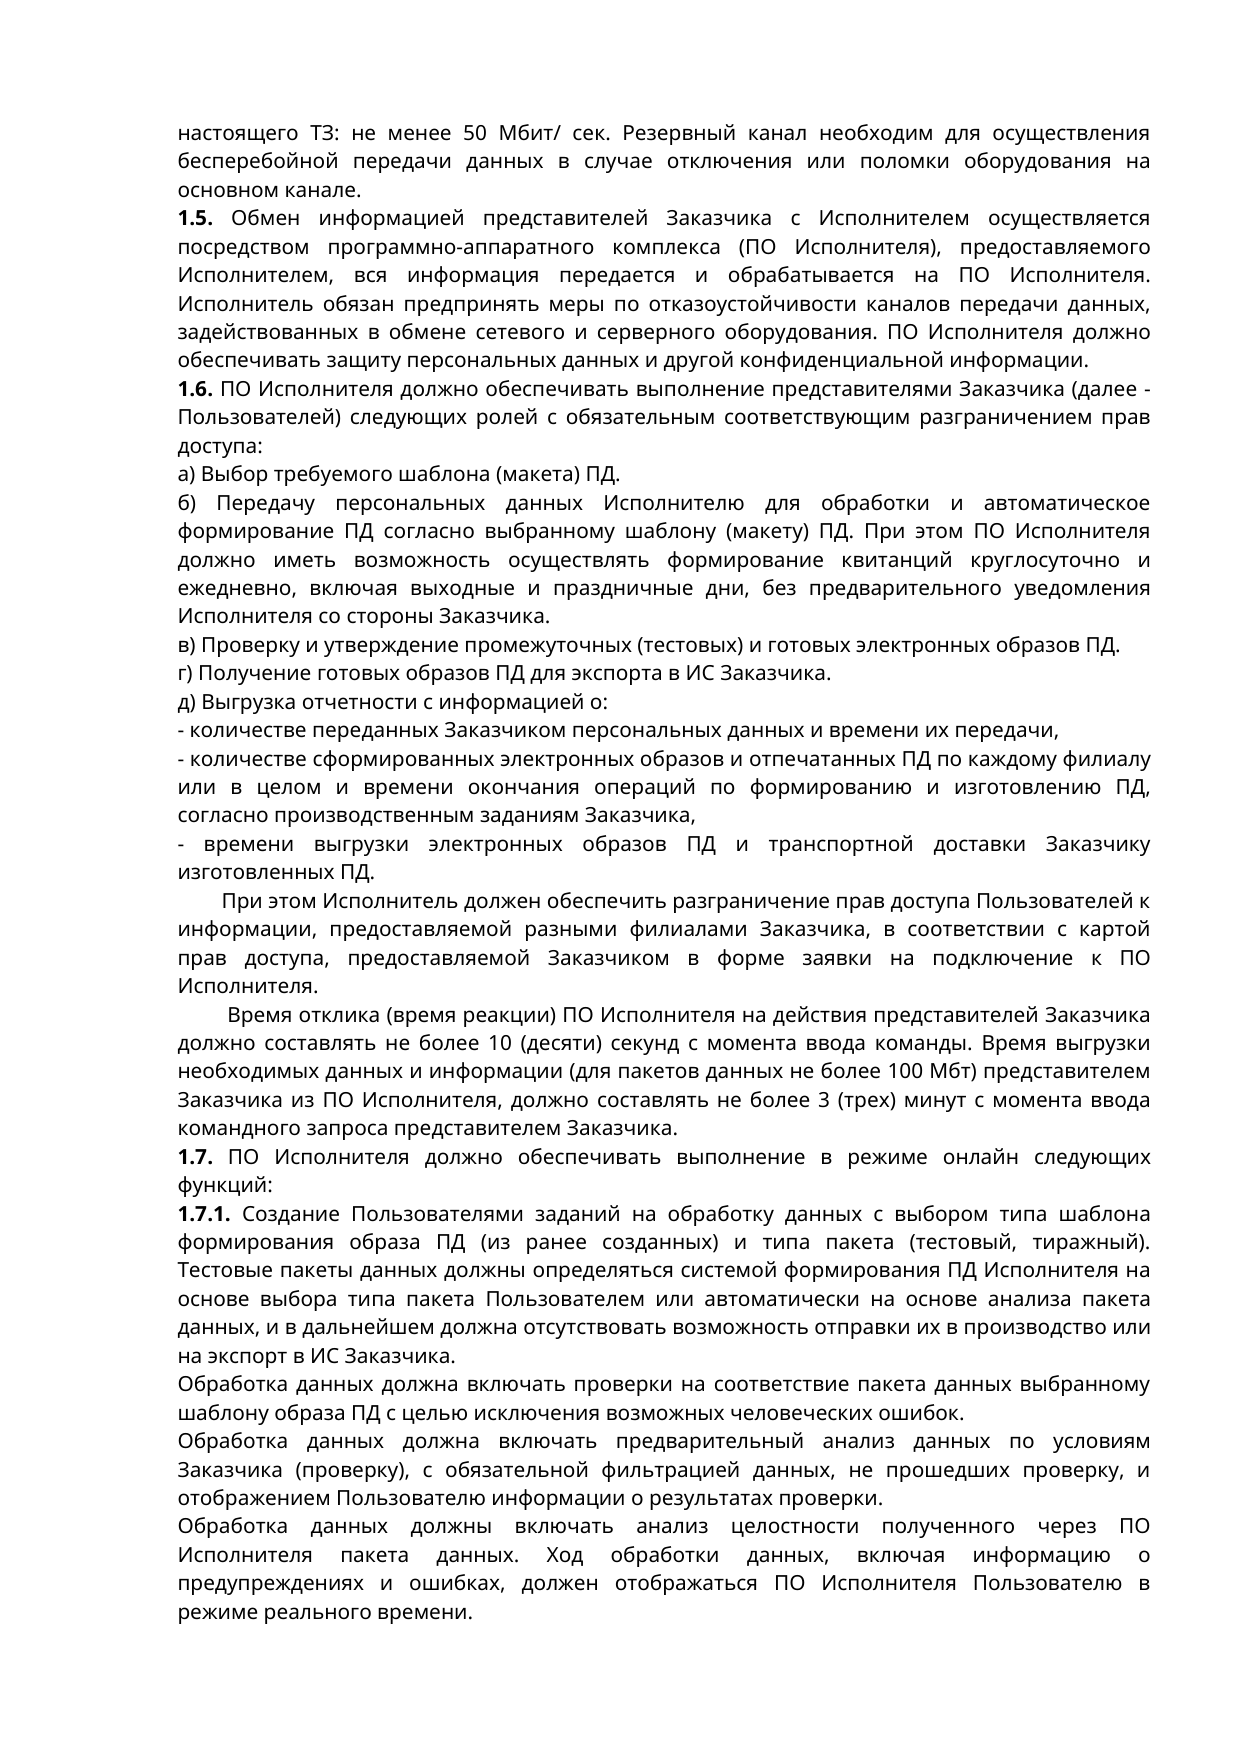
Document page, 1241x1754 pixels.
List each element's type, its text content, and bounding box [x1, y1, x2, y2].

text а) Выбор требуемого шаблона (макета) ПД. [177, 459, 1152, 488]
text Обработка данных должна включать предварительный анализ данных по условиям Заказчика (проверку), с обязательной фильтрацией данных, не прошедших проверку, и отображением Пользователю информации о результатах проверки. [177, 1426, 1152, 1512]
text д) Выгрузка отчетности с информацией о: [177, 687, 1152, 715]
text - времени выгрузки электронных образов ПД и транспортной доставки Заказчику изготовленных ПД. [177, 829, 1152, 886]
text Обработка данных должны включать анализ целостности полученного через ПО Исполнителя пакета данных. Ход обработки данных, включая информацию о предупреждениях и ошибках, должен отображаться ПО Исполнителя Пользователю в режиме реального времени. [177, 1512, 1152, 1625]
text 1.7.1. Создание Пользователями заданий на обработку данных с выбором типа шаблона формирования образа ПД (из ранее созданных) и типа пакета (тестовый, тиражный). Тестовые пакеты данных должны определяться системой формирования ПД Исполнителя на основе выбора типа пакета Пользователем или автоматически на основе анализа пакета данных, и в дальнейшем должна отсутствовать возможность отправки их в производство или на экспорт в ИС Заказчика. [177, 1199, 1152, 1369]
text Обработка данных должна включать проверки на соответствие пакета данных выбранному шаблону образа ПД с целью исключения возможных человеческих ошибок. [177, 1369, 1152, 1426]
text - количестве переданных Заказчиком персональных данных и времени их передачи, [177, 715, 1152, 744]
text - количестве сформированных электронных образов и отпечатанных ПД по каждому филиалу или в целом и времени окончания операций по формированию и изготовлению ПД, согласно производственным заданиям Заказчика, [177, 744, 1152, 829]
text 1.7. ПО Исполнителя должно обеспечивать выполнение в режиме онлайн следующих функций: [177, 1142, 1152, 1199]
text г) Получение готовых образов ПД для экспорта в ИС Заказчика. [177, 658, 1152, 687]
text б) Передачу персональных данных Исполнителю для обработки и автоматическое формирование ПД согласно выбранному шаблону (макету) ПД. При этом ПО Исполнителя должно иметь возможность осуществлять формирование квитанций круглосуточно и ежедневно, включая выходные и праздничные дни, без предварительного уведомления Исполнителя со стороны Заказчика. [177, 488, 1152, 630]
text 1.6. ПО Исполнителя должно обеспечивать выполнение представителями Заказчика (далее - Пользователей) следующих ролей с обязательным соответствующим разграничением прав доступа: [177, 374, 1152, 459]
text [177, 118, 1152, 203]
text 1.5. Обмен информацией представителей Заказчика с Исполнителем осуществляется посредством программно-аппаратного комплекса (ПО Исполнителя), предоставляемого Исполнителем, вся информация передается и обрабатывается на ПО Исполнителя. Исполнитель обязан предпринять меры по отказоустойчивости каналов передачи данных, задействованных в обмене сетевого и серверного оборудования. ПО Исполнителя должно обеспечивать защиту персональных данных и другой конфиденциальной информации. [177, 203, 1152, 374]
text Время отклика (время реакции) ПО Исполнителя на действия представителей Заказчика должно составлять не более 10 (десяти) секунд с момента ввода команды. Время выгрузки необходимых данных и информации (для пакетов данных не более 100 Мбт) представителем Заказчика из ПО Исполнителя, должно составлять не более 3 (трех) минут с момента ввода командного запроса представителем Заказчика. [177, 1000, 1152, 1142]
text При этом Исполнитель должен обеспечить разграничение прав доступа Пользователей к информации, предоставляемой разными филиалами Заказчика, в соответствии с картой прав доступа, предоставляемой Заказчиком в форме заявки на подключение к ПО Исполнителя. [177, 886, 1152, 1000]
text в) Проверку и утверждение промежуточных (тестовых) и готовых электронных образов ПД. [177, 630, 1152, 658]
